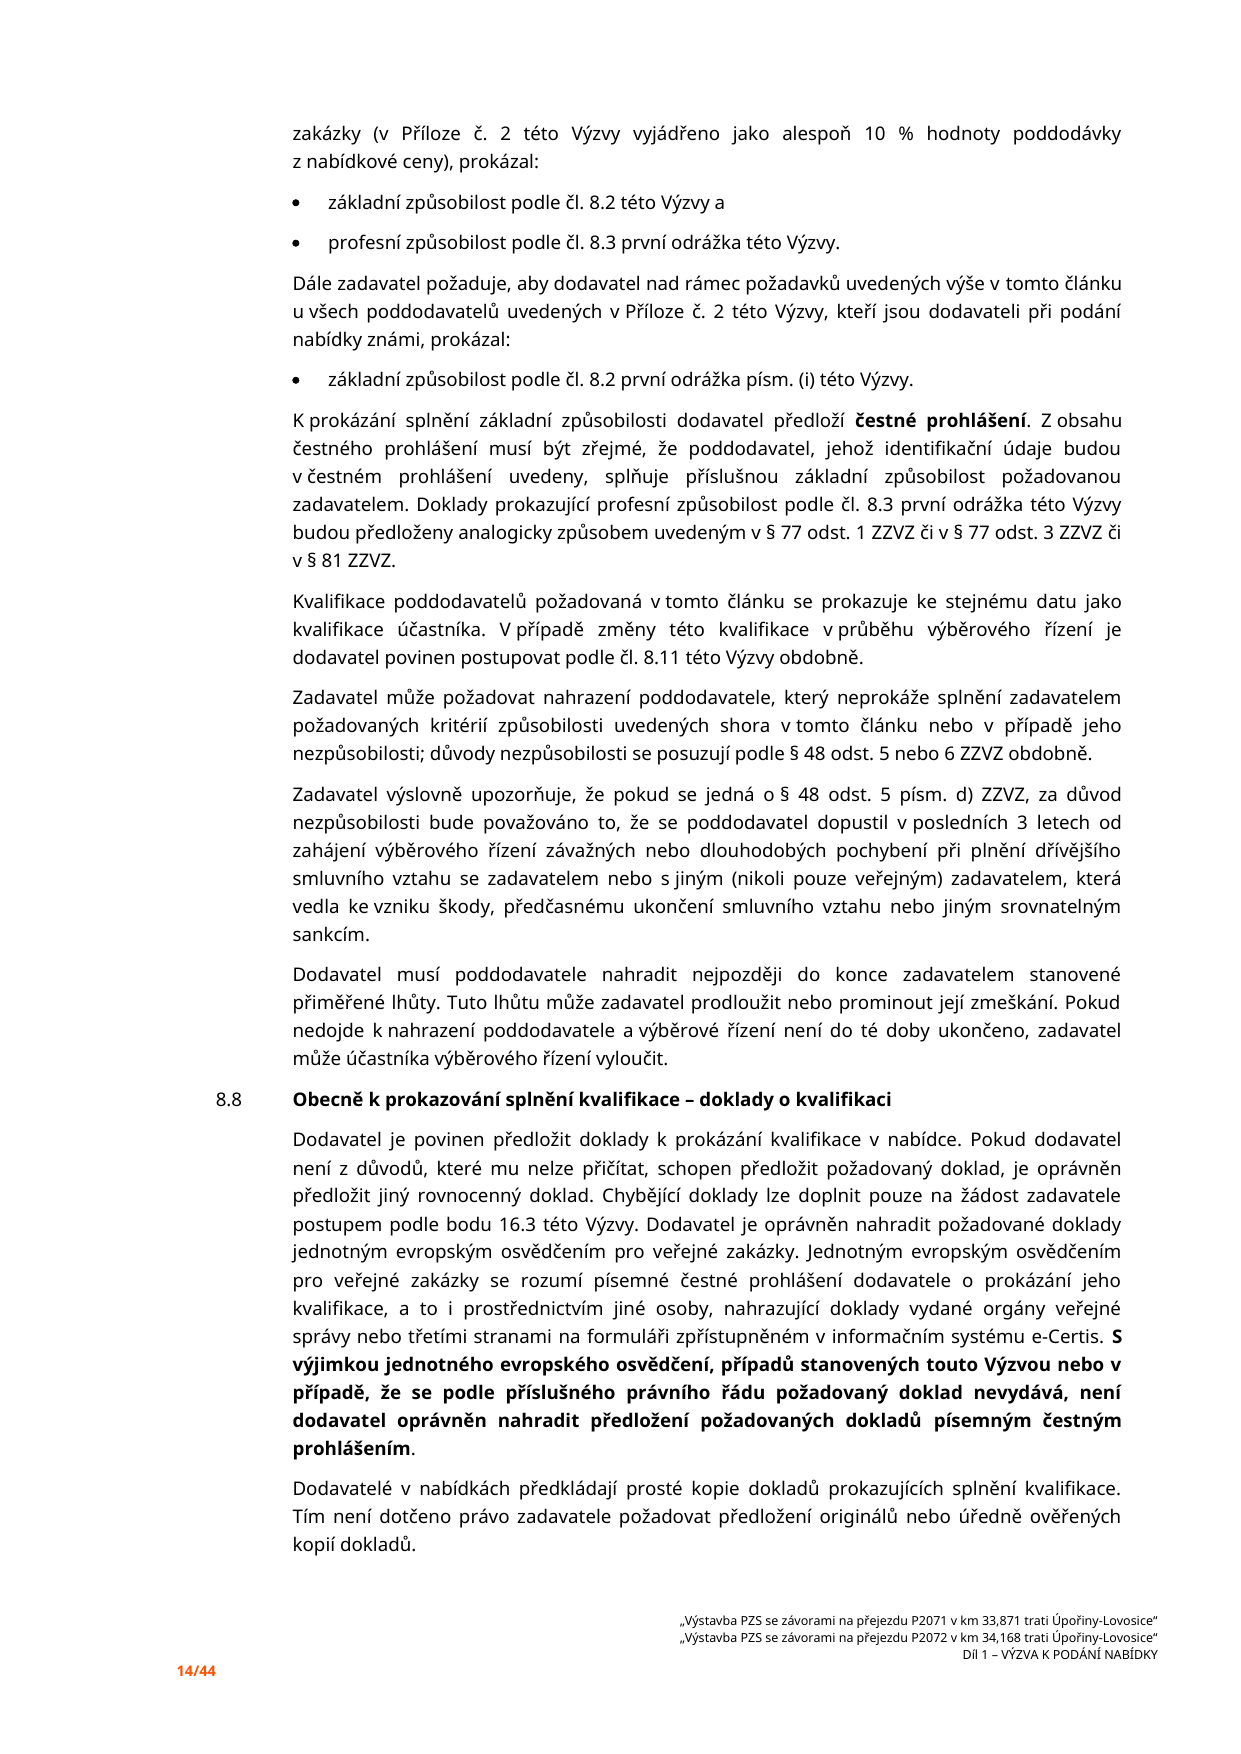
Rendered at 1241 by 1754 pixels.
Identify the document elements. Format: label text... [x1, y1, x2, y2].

list Dodavatel musí poddodavatele nahradit nejpozději do konce zadavatelem stanovené přiměřené lhůty. Tuto lhůtu může zadavatel prodloužit nebo prominout její zmeškání. Pokud nedojde k nahrazení poddodavatele a výběrové řízení není do té doby ukončeno, zadavatel může účastníka výběrového řízení vyloučit. [292, 962, 1122, 1071]
text Kvalifikace poddodavatelů požadovaná v tomto článku se prokazuje ke stejnému datu jako kvalifikace účastníka. V případě změny této kvalifikace v průběhu výběrového řízení je dodavatel povinen postupovat podle čl. 8.11 této Výzvy obdobně. [292, 588, 1122, 669]
text profesní způsobilost podle čl. 8.3 první odrážka této Výzvy. [292, 230, 1122, 255]
text Zadavatel může požadovat nahrazení poddodavatele, který neprokáže splnění zadavatelem požadovaných kritérií způsobilosti uvedených shora v tomto článku nebo v případě jeho nezpůsobilosti; důvody nezpůsobilosti se posuzují podle § 48 odst. 5 nebo 6 ZZVZ obdobně. [292, 684, 1122, 766]
text K prokázání splnění základní způsobilosti dodavatel předloží čestné prohlášení. Z obsahu čestného prohlášení musí být zřejmé, že poddodavatel, jehož identifikační údaje budou v čestném prohlášení uvedeny, splňuje příslušnou základní způsobilost požadovanou zadavatelem. Doklady prokazující profesní způsobilost podle čl. 8.3 první odrážka této Výzvy budou předloženy analogicky způsobem uvedeným v § 77 odst. 1 ZZVZ či v § 77 odst. 3 ZZVZ či v § 81 ZZVZ. [292, 407, 1122, 573]
text základní způsobilost podle čl. 8.2 této Výzvy a [292, 189, 1122, 215]
text Dále zadavatel požaduje, aby dodavatel nad rámec požadavků uvedených výše v tomto článku u všech poddodavatelů uvedených v Příloze č. 2 této Výzvy, kteří jsou dodavateli při podání nabídky známi, prokázal: [292, 270, 1122, 352]
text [292, 121, 1122, 174]
text základní způsobilost podle čl. 8.2 první odrážka písm. (i) této Výzvy. [292, 367, 1122, 392]
text Obecně k prokazování splnění kvalifikace – doklady o kvalifikaci [216, 1086, 1122, 1112]
text Dodavatelé v nabídkách předkládají prosté kopie dokladů prokazujících splnění kvalifikace. Tím není dotčeno právo zadavatele požadovat předložení originálů nebo úředně ověřených kopií dokladů. [292, 1476, 1122, 1557]
text Zadavatel výslovně upozorňuje, že pokud se jedná o § 48 odst. 5 písm. d) ZZVZ, za důvod nezpůsobilosti bude považováno to, že se poddodavatel dopustil v posledních 3 letech od zahájení výběrového řízení závažných nebo dlouhodobých pochybení při plnění dřívějšího smluvního vztahu se zadavatelem nebo s jiným (nikoli pouze veřejným) zadavatelem, která vedla ke vzniku škody, předčasnému ukončení smluvního vztahu nebo jiným srovnatelným sankcím. [292, 781, 1122, 947]
text Dodavatel je povinen předložit doklady k prokázání kvalifikace v nabídce. Pokud dodavatel není z důvodů, které mu nelze přičítat, schopen předložit požadovaný doklad, je oprávněn předložit jiný rovnocenný doklad. Chybějící doklady lze doplnit pouze na žádost zadavatele postupem podle bodu 16.3 této Výzvy. Dodavatel je oprávněn nahradit požadované doklady jednotným evropským osvědčením pro veřejné zakázky. Jednotným evropským osvědčením pro veřejné zakázky se rozumí písemné čestné prohlášení dodavatele o prokázání jeho kvalifikace, a to i prostřednictvím jiné osoby, nahrazující doklady vydané orgány veřejné správy nebo třetími stranami na formuláři zpřístupněném v informačním systému e-Certis. S výjimkou jednotného evropského osvědčení, případů stanovených touto Výzvou nebo v případě, že se podle příslušného právního řádu požadovaný doklad nevydává, není dodavatel oprávněn nahradit předložení požadovaných dokladů písemným čestným prohlášením. [292, 1127, 1122, 1461]
